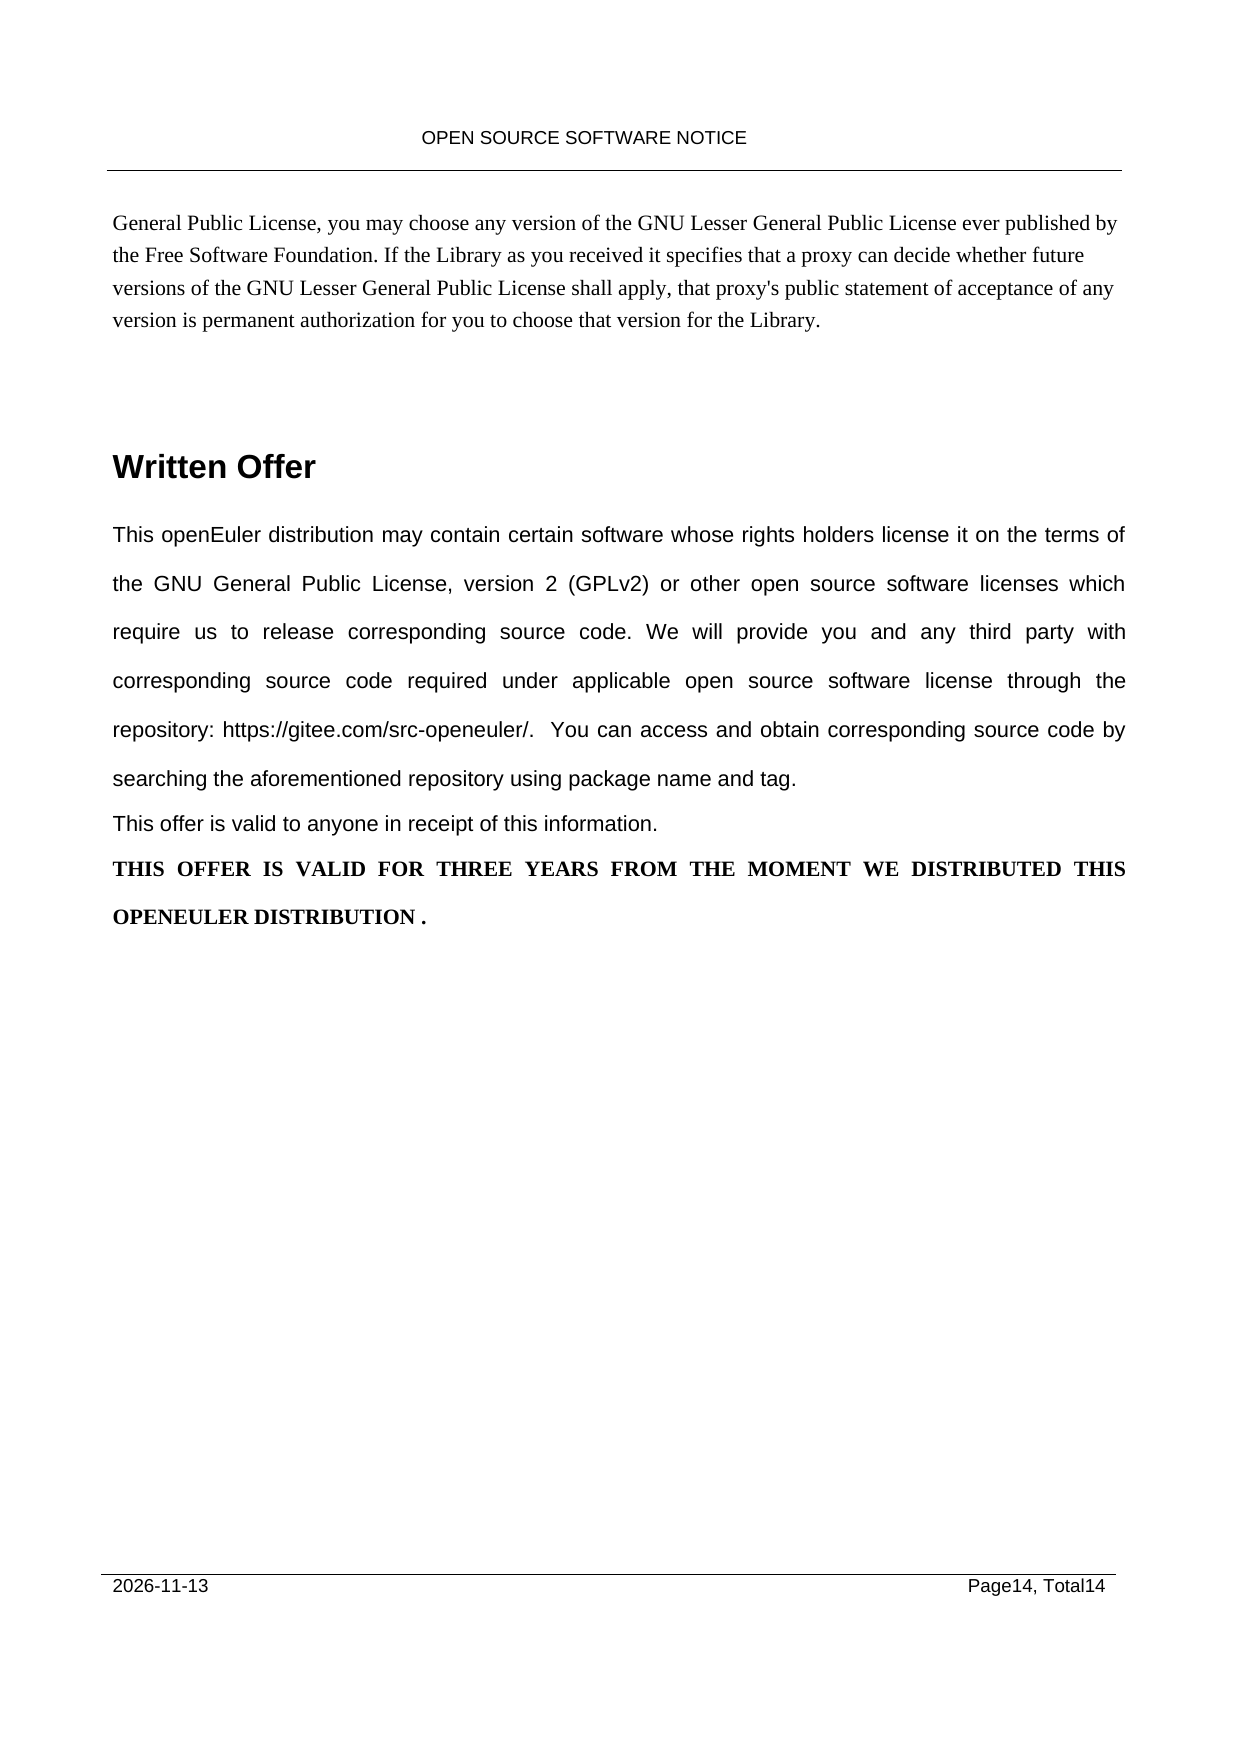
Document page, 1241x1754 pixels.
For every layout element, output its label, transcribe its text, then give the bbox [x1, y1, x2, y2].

text This offer is valid to anyone in receipt of this information. [112, 807, 1128, 839]
text This openEuler distribution may contain certain software whose rights holders license it on the terms of the GNU General Public License, version 2 (GPLv2) or other open source software licenses which require us to release corresponding source code. We will provide you and any third party with corresponding source code required under applicable open source software license through the repository: https://gitee.com/src-openeuler/. You can access and obtain corresponding source code by searching the aforementioned repository using package name and tag. [112, 518, 1128, 794]
text Written Offer [112, 434, 1128, 499]
text THIS OFFER IS VALID FOR THREE YEARS FROM THE MOMENT WE DISTRIBUTED THIS OPENEULER DISTRIBUTION . [112, 852, 1128, 933]
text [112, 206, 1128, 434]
